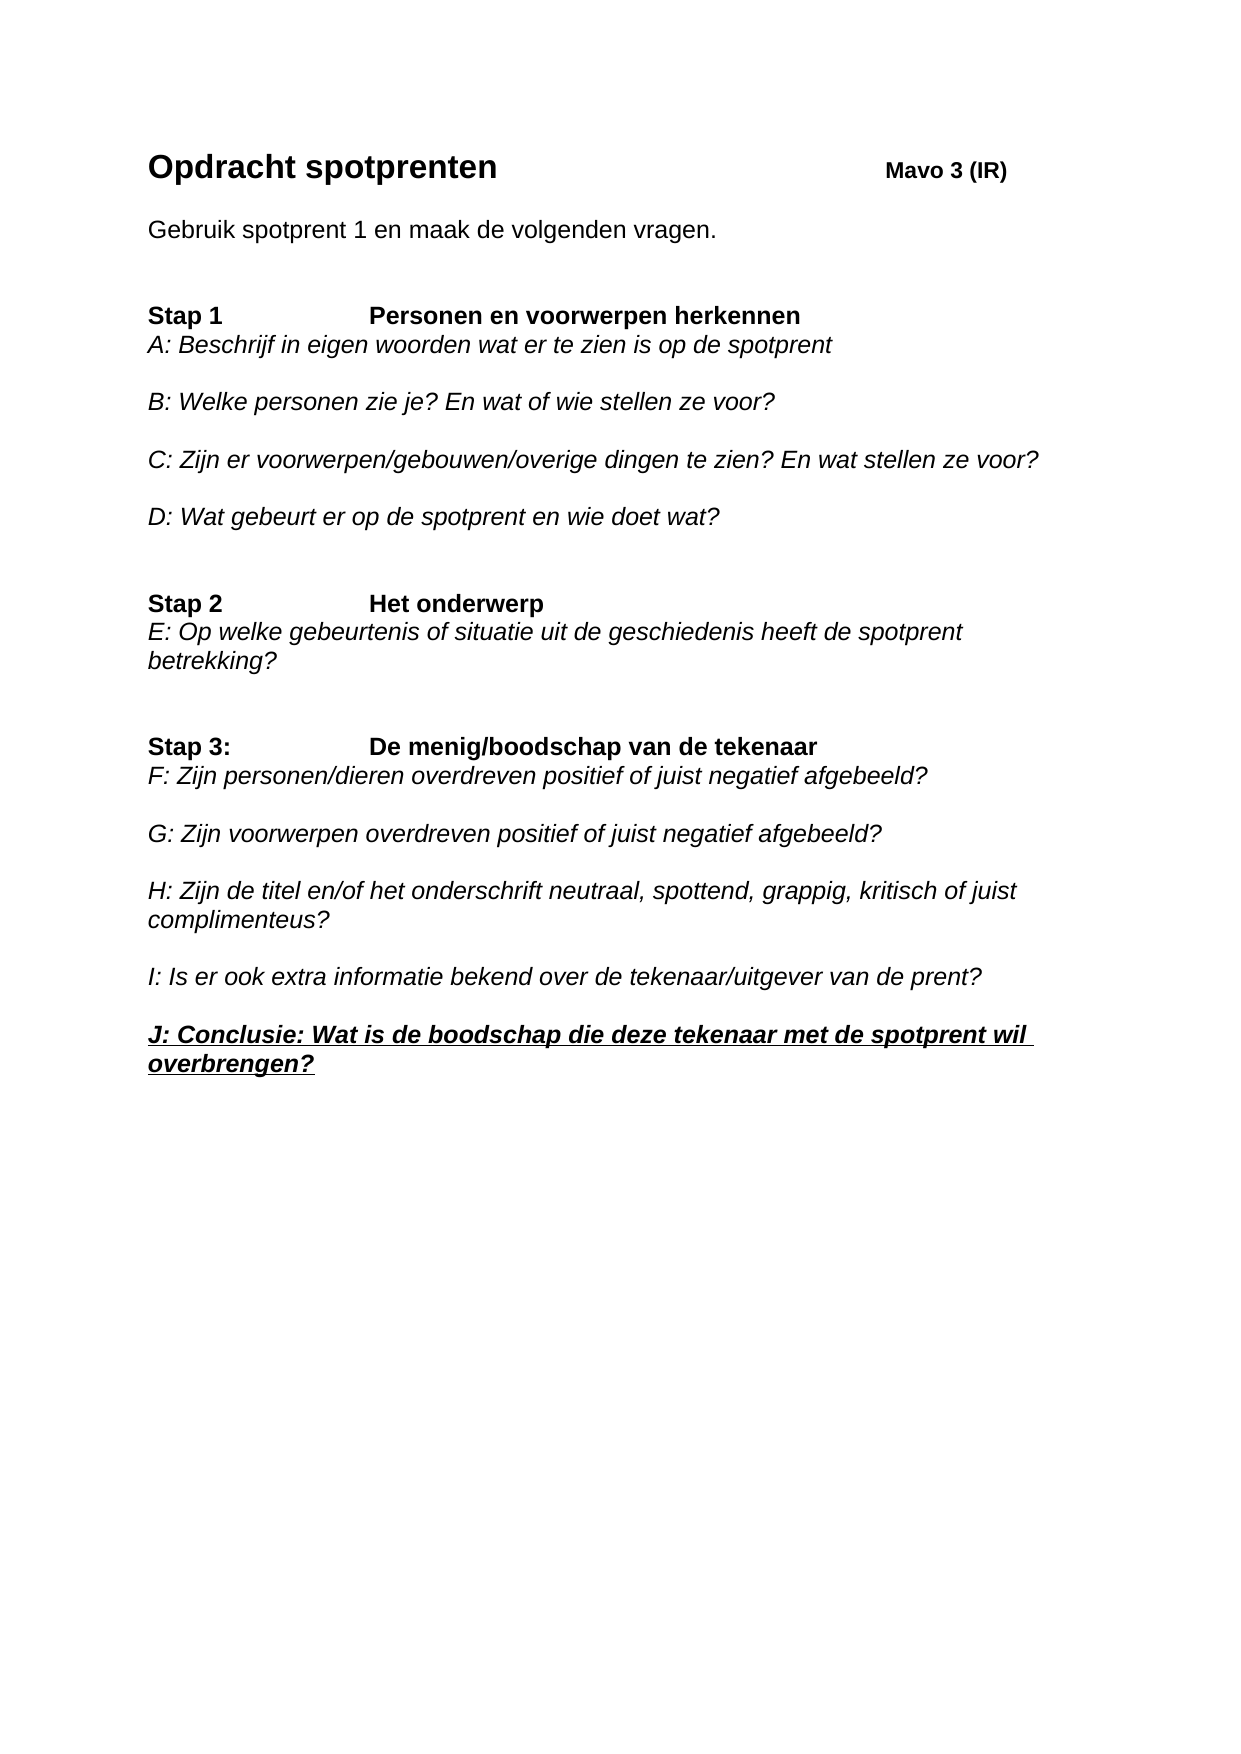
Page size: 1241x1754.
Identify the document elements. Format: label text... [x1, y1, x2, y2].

text Gebruik spotprent 1 en maak de volgenden vragen. [148, 215, 1093, 243]
text H: Zijn de titel en/of het onderschrift neutraal, spottend, grappig, kritisch of juist complimenteus? [148, 876, 1093, 933]
text I: Is er ook extra informatie bekend over de tekenaar/uitgever van de prent? [148, 962, 1093, 991]
text A: Beschrijf in eigen woorden wat er te zien is op de spotprent [148, 330, 1093, 358]
text Stap 3: De menig/boodschap van de tekenaar [148, 732, 1093, 761]
text Opdracht spotprenten Mavo 3 (IR) [148, 148, 1093, 186]
text F: Zijn personen/dieren overdreven positief of juist negatief afgebeeld? [148, 761, 1093, 790]
text Stap 2 Het onderwerp [148, 588, 1093, 617]
text D: Wat gebeurt er op de spotprent en wie doet wat? [148, 502, 1093, 531]
text J: Conclusie: Wat is de boodschap die deze tekenaar met de spotprent wil overbrengen? [148, 1020, 1093, 1077]
text Stap 1 Personen en voorwerpen herkennen [148, 301, 1093, 330]
text G: Zijn voorwerpen overdreven positief of juist negatief afgebeeld? [148, 818, 1093, 847]
text E: Op welke gebeurtenis of situatie uit de geschiedenis heeft de spotprent betrekking? [148, 617, 1093, 675]
text C: Zijn er voorwerpen/gebouwen/overige dingen te zien? En wat stellen ze voor? [148, 445, 1093, 473]
text B: Welke personen zie je? En wat of wie stellen ze voor? [148, 387, 1093, 416]
